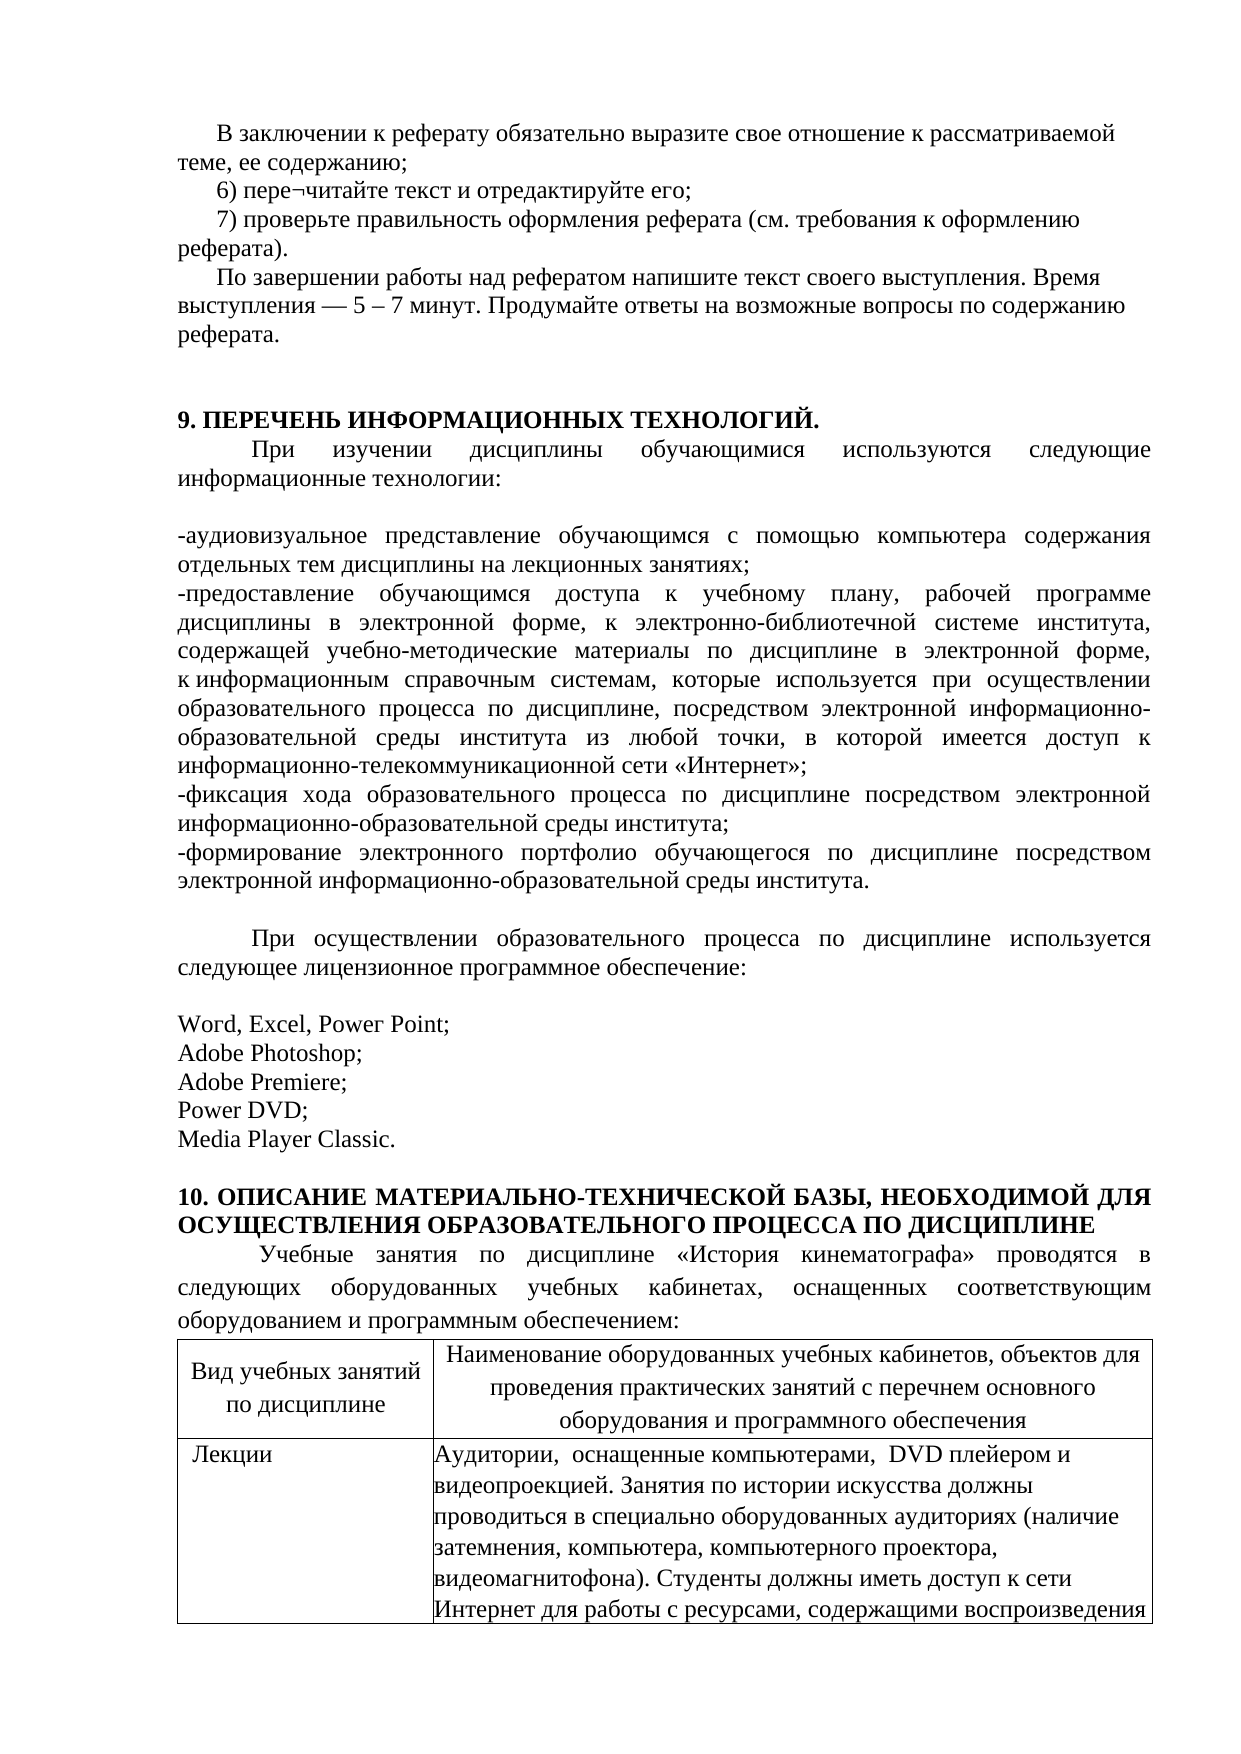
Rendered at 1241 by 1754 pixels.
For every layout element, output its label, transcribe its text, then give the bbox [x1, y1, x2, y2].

text Adobe Photoshop; [177, 1038, 1152, 1067]
table_header Вид учебных занятий по дисциплине [178, 1340, 433, 1438]
text 10. ОПИСАНИЕ МАТЕРИАЛЬНО-ТЕХНИЧЕСКОЙ БАЗЫ, НЕОБХОДИМОЙ ДЛЯ ОСУЩЕСТВЛЕНИЯ ОБРАЗОВАТЕЛЬНОГО ПРОЦЕССА ПО ДИСЦИПЛИНЕ [177, 1182, 1152, 1239]
text -предоставление обучающимся доступа к учебному плану, рабочей программе дисциплины в электронной форме, к электронно-библиотечной системе института, содержащей учебно-методические материалы по дисциплине в электронной форме, к информационным справочным системам, которые используется при осуществлении образовательного процесса по дисциплине, посредством электронной информационно-образовательной среды института из любой точки, в которой имеется доступ к информационно-телекоммуникационной сети «Интернет»; [177, 578, 1152, 779]
text Media Player Classic. [177, 1124, 1152, 1153]
text 9. ПЕРЕЧЕНЬ ИНФОРМАЦИОННЫХ ТЕХНОЛОГИЙ. [177, 406, 1152, 434]
text Учебные занятия по дисциплине «История кинематографа» проводятся в следующих оборудованных учебных кабинетах, оснащенных соответствующим оборудованием и программным обеспечением: [177, 1239, 1152, 1334]
text По завершении работы над рефератом напишите текст своего выступления. Время выступления — 5 – 7 минут. Продумайте ответы на возможные вопросы по содержанию реферата. [177, 262, 1152, 348]
text При осуществлении образовательного процесса по дисциплине используется следующее лицензионное программное обеспечение: [177, 923, 1152, 981]
text 7) проверьте правильность оформления реферата (см. требования к оформлению реферата). [177, 204, 1152, 262]
text -формирование электронного портфолио обучающегося по дисциплине посредством электронной информационно-образовательной среды института. [177, 837, 1152, 894]
text В заключении к реферату обязательно выразите свое отношение к рассматриваемой теме, ее содержанию; [177, 118, 1152, 176]
table_cell Лекции [178, 1439, 433, 1623]
text Wогd, Ехсеl, Powег Роint; [177, 1009, 1152, 1038]
text -аудиовизуальное представление обучающимся с помощью компьютера содержания отдельных тем дисциплины на лекционных занятиях; [177, 521, 1152, 578]
text Adobe Premiere; [177, 1067, 1152, 1096]
text -фиксация хода образовательного процесса по дисциплине посредством электронной информационно-образовательной среды института; [177, 779, 1152, 837]
table_header Наименование оборудованных учебных кабинетов, объектов для проведения практических занятий с перечнем основного оборудования и программного обеспечения [434, 1340, 1152, 1438]
text 6) пере¬читайте текст и отредактируйте его; [177, 176, 1152, 204]
text Power DVD; [177, 1096, 1152, 1124]
text При изучении дисциплины обучающимися используются следующие информационные технологии: [177, 434, 1152, 492]
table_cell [434, 1439, 1152, 1623]
